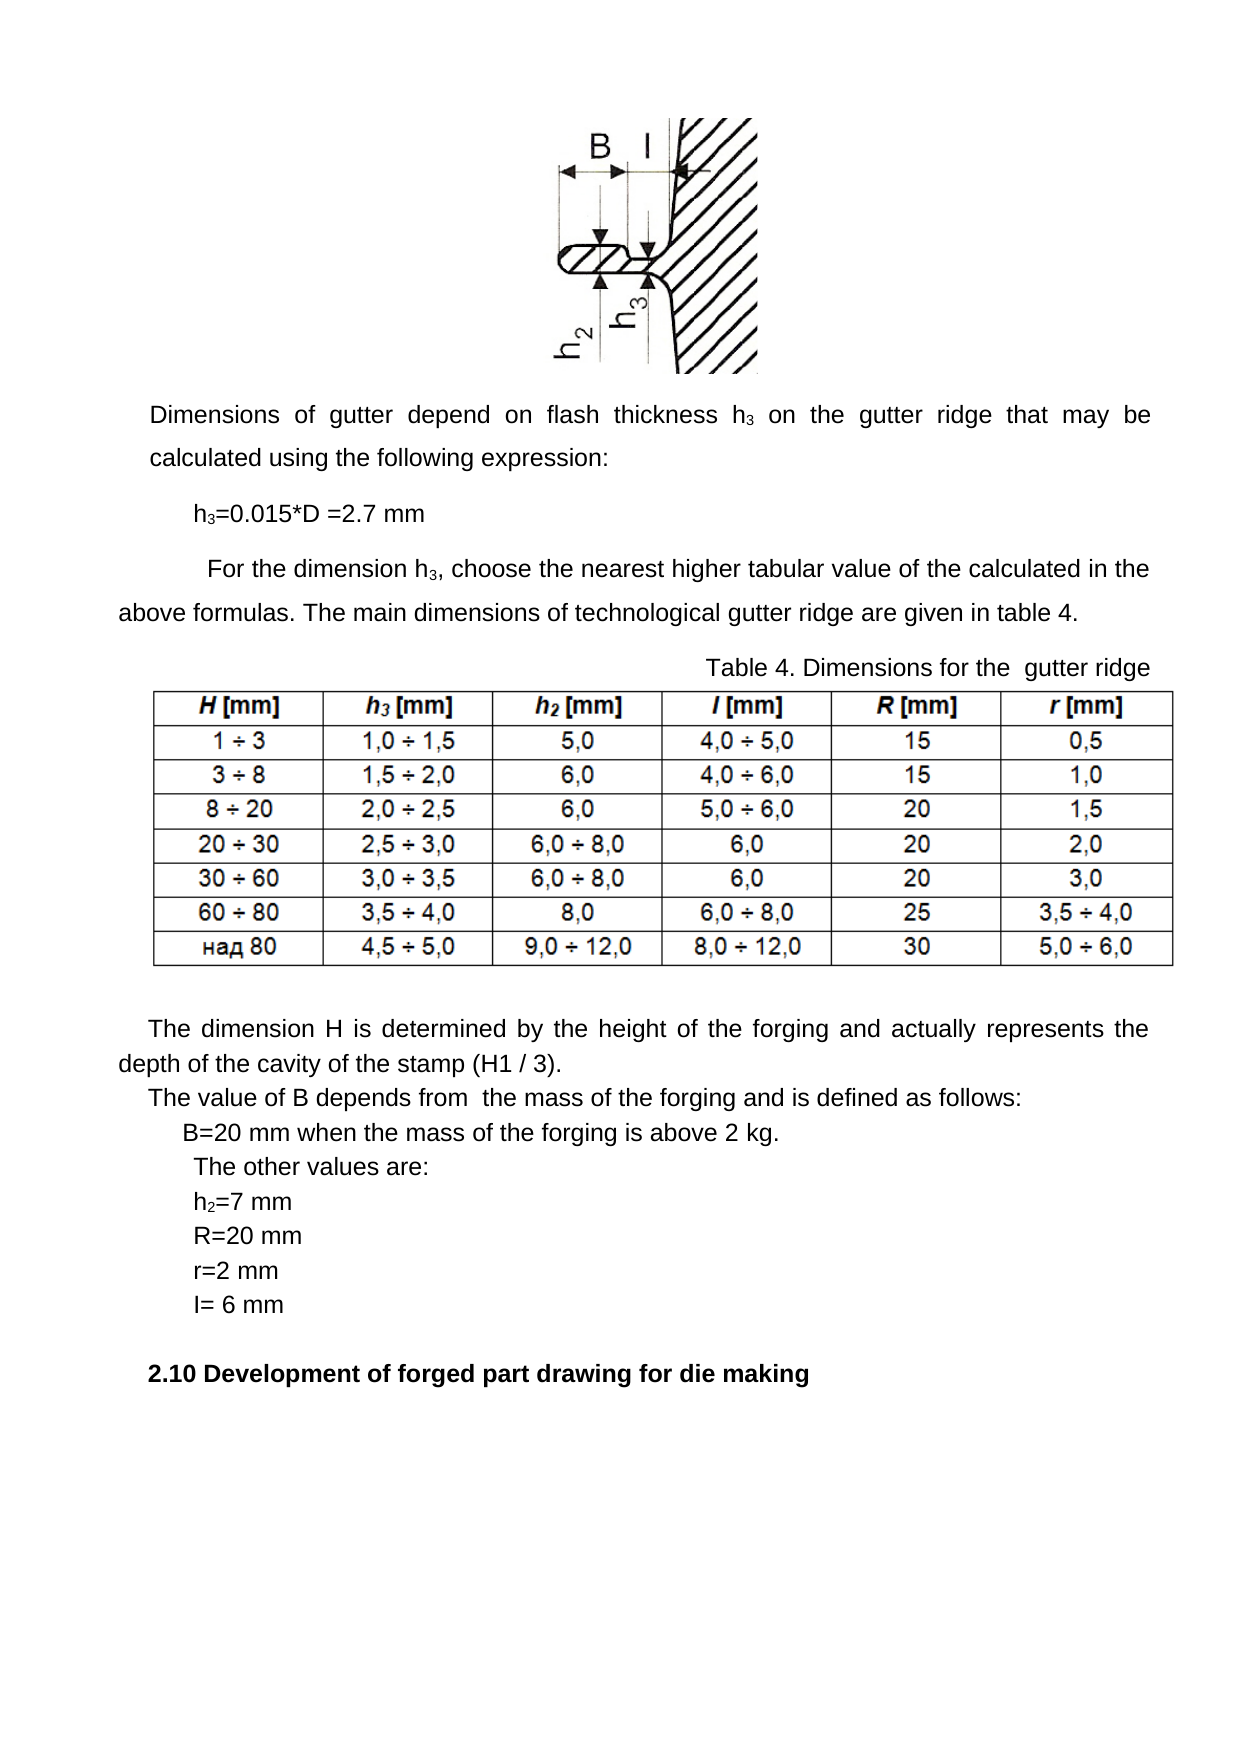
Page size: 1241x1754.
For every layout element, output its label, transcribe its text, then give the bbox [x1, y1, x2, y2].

text h3=0.015*D =2.7 mm [149, 499, 1152, 527]
text The value of B depends from the mass of the forging and is defined as follows: [118, 1083, 1152, 1112]
picture [147, 682, 1181, 975]
text I= 6 mm [118, 1290, 1152, 1319]
text The other values are: [118, 1152, 1152, 1181]
text 2.10 Development of forged part drawing for die making [118, 1359, 1152, 1388]
text The dimension H is determined by the height of the forging and actually represents the depth of the cavity of the stamp (H1 / 3). [118, 1014, 1152, 1078]
text r=2 mm [118, 1256, 1152, 1284]
text h2=7 mm [118, 1187, 1152, 1216]
text B=20 mm when the mass of the forging is above 2 kg. [118, 1118, 1152, 1147]
text Table 4. Dimensions for the gutter ridge [118, 653, 1152, 682]
text R=20 mm [118, 1221, 1152, 1250]
text For the dimension h3, choose the nearest higher tabular value of the calculated in the above formulas. The main dimensions of technological gutter ridge are given in table 4. [118, 554, 1152, 626]
picture [543, 118, 758, 374]
text Dimensions of gutter depend on flash thickness h3 on the gutter ridge that may be calculated using the following expression: [149, 400, 1152, 472]
